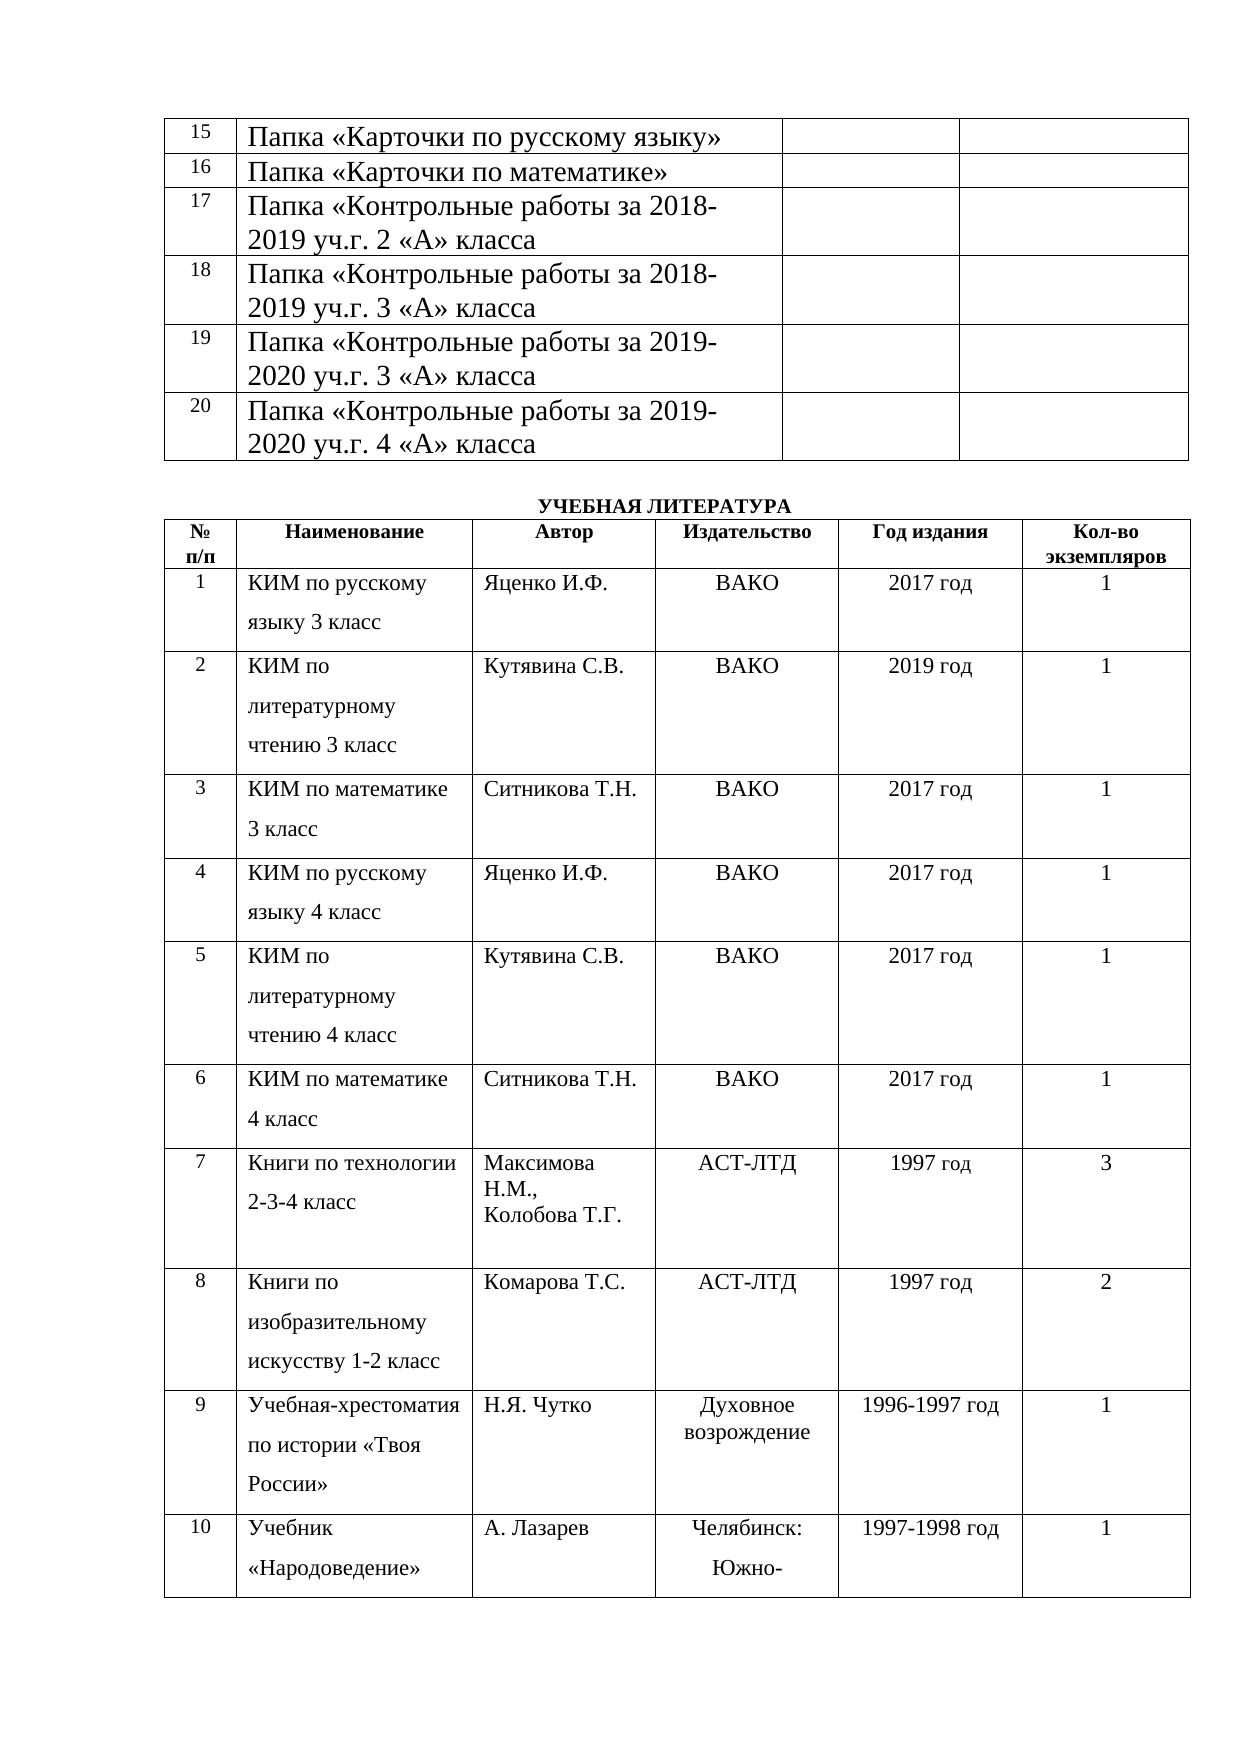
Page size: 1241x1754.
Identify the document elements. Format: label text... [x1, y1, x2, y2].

table_cell КИМ по математике 4 класс [237, 1065, 472, 1148]
table_cell 1997 год [839, 1269, 1022, 1390]
table_cell КИМ по русскому языку 3 класс [237, 569, 472, 651]
table_cell ВАКО [656, 1065, 838, 1148]
table_cell 1996-1997 год [839, 1391, 1022, 1513]
table_cell КИМ по литературному чтению 4 класс [237, 942, 472, 1064]
table_cell [960, 188, 1188, 255]
table_cell 10 [165, 1515, 236, 1597]
table_cell 1997 год [839, 1149, 1022, 1267]
table_cell [783, 188, 959, 255]
table_cell АСТ-ЛТД [656, 1149, 838, 1267]
table_cell Папка «Контрольные работы за 2018-2019 уч.г. 2 «А» класса [237, 188, 782, 255]
table_cell 1 [1023, 1065, 1190, 1148]
table_cell 2 [1023, 1269, 1190, 1390]
table_cell 1 [1023, 652, 1190, 774]
table_header Год издания [839, 520, 1022, 568]
table_cell Книги по технологии 2-3-4 класс [237, 1149, 472, 1267]
table_cell Учебная-хрестоматия по истории «Твоя России» [237, 1391, 472, 1513]
table_cell Духовное возрождение [656, 1391, 838, 1513]
table_cell Ситникова Т.Н. [473, 775, 655, 858]
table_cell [237, 1515, 472, 1597]
table_cell 9 [165, 1391, 236, 1513]
table_cell Папка «Карточки по русскому языку» [237, 119, 782, 153]
table_cell 2019 год [839, 652, 1022, 774]
table_cell Кутявина С.В. [473, 942, 655, 1064]
table_cell 1 [1023, 775, 1190, 858]
table_cell [960, 325, 1188, 392]
table_header № п/п [165, 520, 236, 568]
table_cell 1 [165, 569, 236, 651]
table_cell 17 [165, 188, 236, 255]
table_cell Папка «Контрольные работы за 2018-2019 уч.г. 3 «А» класса [237, 256, 782, 323]
table_cell 4 [165, 859, 236, 941]
table_cell 1 [1023, 569, 1190, 651]
table_cell [960, 256, 1188, 323]
table_cell 1 [1023, 859, 1190, 941]
table_cell Максимова Н.М., Колобова Т.Г. [473, 1149, 655, 1267]
table_cell 18 [165, 256, 236, 323]
table_cell 2017 год [839, 1065, 1022, 1148]
table_cell Папка «Карточки по математике» [237, 154, 782, 187]
table_cell [783, 393, 959, 460]
table_cell Папка «Контрольные работы за 2019-2020 уч.г. 3 «А» класса [237, 325, 782, 392]
table_cell Яценко И.Ф. [473, 859, 655, 941]
table_cell 2017 год [839, 859, 1022, 941]
table_header Кол-во экземпляров [1023, 520, 1190, 568]
text УЧЕБНАЯ ЛИТЕРАТУРА [177, 494, 1152, 518]
table_cell Ситникова Т.Н. [473, 1065, 655, 1148]
table_cell ВАКО [656, 775, 838, 858]
table_cell 3 [1023, 1149, 1190, 1267]
table_cell 3 [165, 775, 236, 858]
table_cell 2 [165, 652, 236, 774]
table_cell 1 [1023, 1391, 1190, 1513]
table_cell 16 [165, 154, 236, 187]
table_cell [783, 256, 959, 323]
table_cell КИМ по литературному чтению 3 класс [237, 652, 472, 774]
table_cell 2017 год [839, 942, 1022, 1064]
table_cell Яценко И.Ф. [473, 569, 655, 651]
table_header Автор [473, 520, 655, 568]
table_cell [960, 119, 1188, 153]
table_cell Комарова Т.С. [473, 1269, 655, 1390]
table_cell 2017 год [839, 569, 1022, 651]
table_header Наименование [237, 520, 472, 568]
table_cell 19 [165, 325, 236, 392]
table_cell ВАКО [656, 859, 838, 941]
table_cell АСТ-ЛТД [656, 1269, 838, 1390]
table_header Издательство [656, 520, 838, 568]
table_cell ВАКО [656, 569, 838, 651]
table_cell ВАКО [656, 942, 838, 1064]
table_cell [960, 393, 1188, 460]
table_cell А. Лазарев [473, 1515, 655, 1597]
table_cell [783, 154, 959, 187]
table_cell 7 [165, 1149, 236, 1267]
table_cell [656, 1515, 838, 1597]
table_cell Папка «Контрольные работы за 2019-2020 уч.г. 4 «А» класса [237, 393, 782, 460]
table_cell [783, 325, 959, 392]
table_cell 2017 год [839, 775, 1022, 858]
table_cell 20 [165, 393, 236, 460]
table_cell Кутявина С.В. [473, 652, 655, 774]
table_cell 5 [165, 942, 236, 1064]
table_cell [783, 119, 959, 153]
table_cell ВАКО [656, 652, 838, 774]
table_cell 15 [165, 119, 236, 153]
table_cell 1 [1023, 1515, 1190, 1597]
table_cell 1997-1998 год [839, 1515, 1022, 1597]
table_cell [960, 154, 1188, 187]
table_cell Книги по изобразительному искусству 1-2 класс [237, 1269, 472, 1390]
table_cell КИМ по математике 3 класс [237, 775, 472, 858]
table_cell 1 [1023, 942, 1190, 1064]
table_cell КИМ по русскому языку 4 класс [237, 859, 472, 941]
table_cell 6 [165, 1065, 236, 1148]
table_cell 8 [165, 1269, 236, 1390]
table_cell Н.Я. Чутко [473, 1391, 655, 1513]
